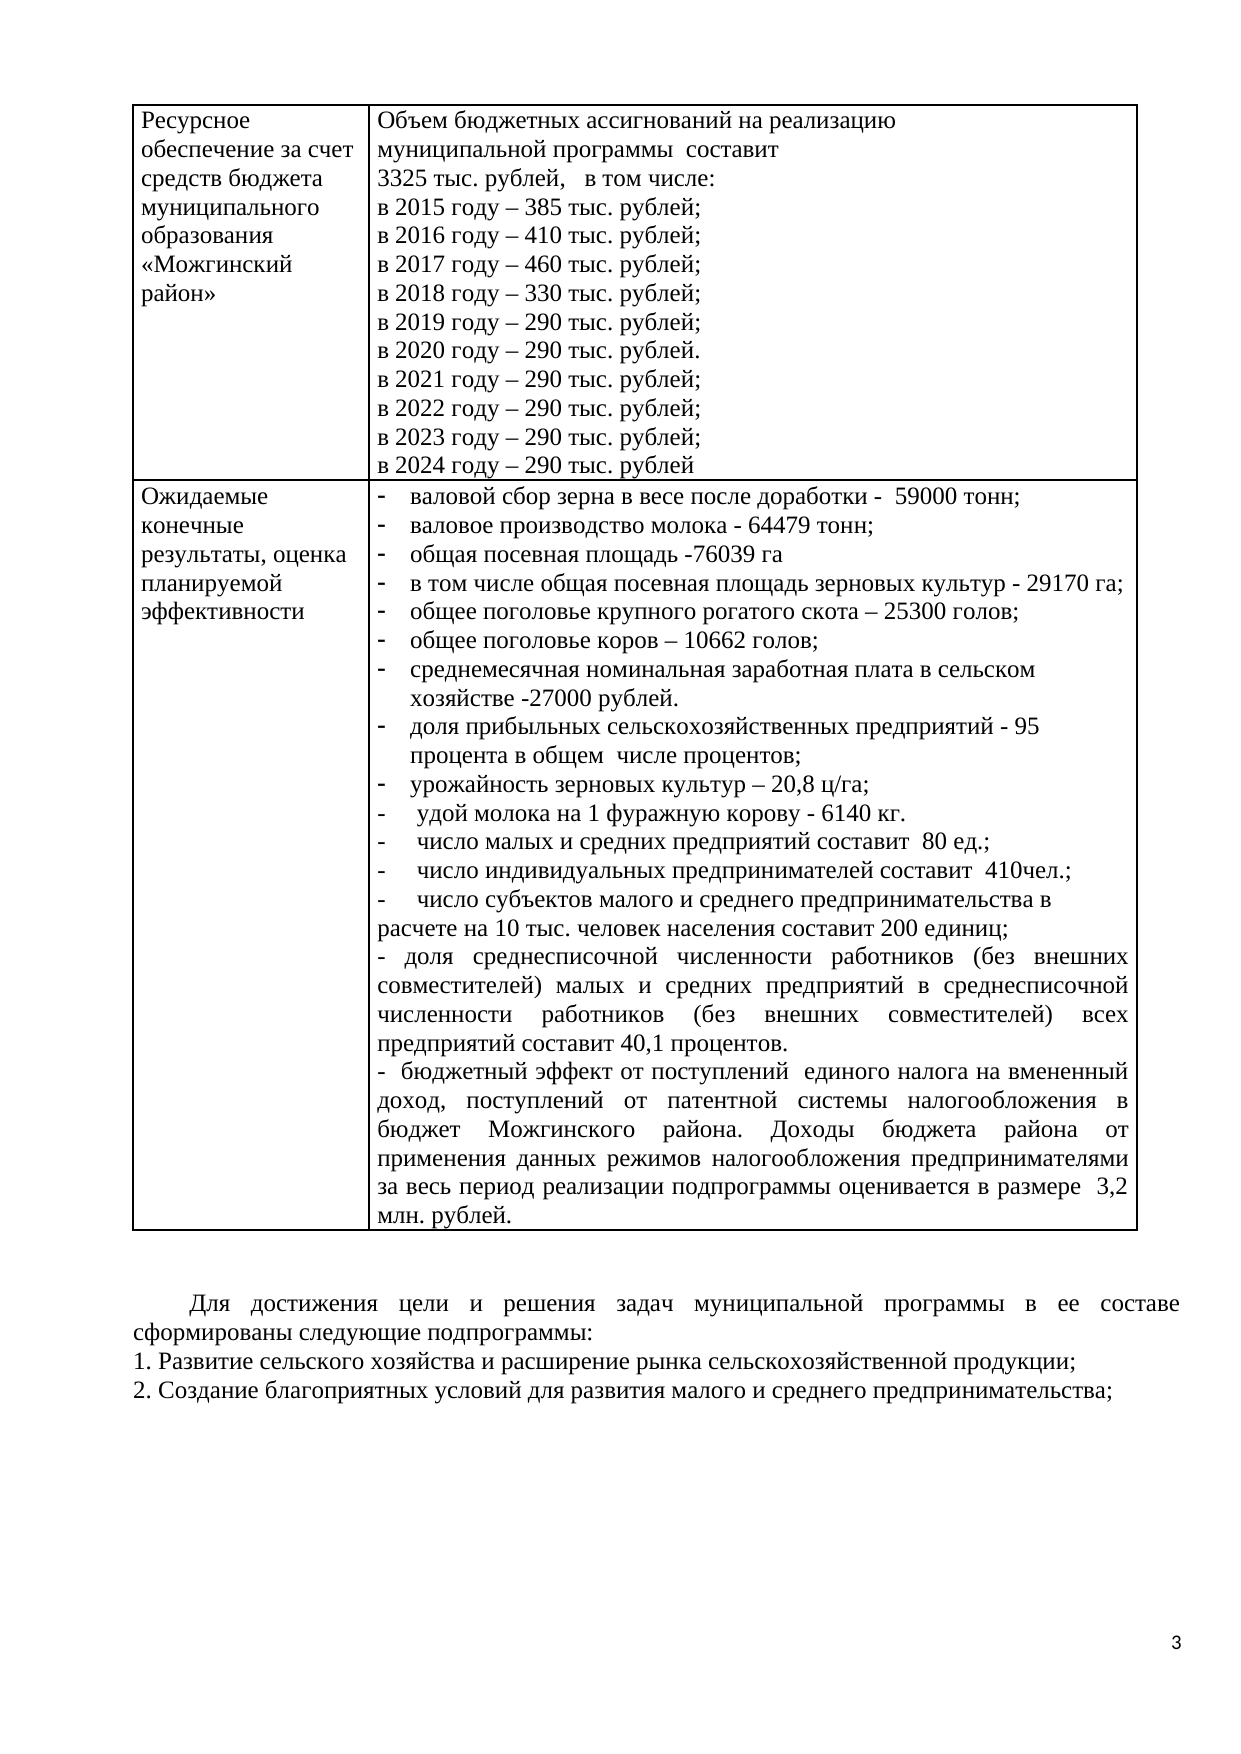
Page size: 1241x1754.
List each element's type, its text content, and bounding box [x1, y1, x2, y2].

table_cell Ресурсное обеспечение за счет средств бюджета муниципального образования «Можгинский район» [134, 106, 368, 479]
text 2. Создание благоприятных условий для развития малого и среднего предпринимательства; [133, 1375, 1181, 1403]
table_cell Объем бюджетных ассигнований на реализацию муниципальной программы составит 3325 тыс. рублей, в том числе: в 2015 году – 385 тыс. рублей; в 2016 году – 410 тыс. рублей; в 2017 году – 460 тыс. рублей; в 2018 году – 330 тыс. рублей; в 2019 году – 290 тыс. рублей; в 2020 году – 290 тыс. рублей. в 2021 году – 290 тыс. рублей; в 2022 году – 290 тыс. рублей; в 2023 году – 290 тыс. рублей; в 2024 году – 290 тыс. рублей [370, 106, 1136, 479]
text 1. Развитие сельского хозяйства и расширение рынка сельскохозяйственной продукции; [133, 1346, 1181, 1375]
table_cell валовой сбор зерна в весе после доработки - 59000 тонн; валовое производство молока - 64479 тонн; общая посевная площадь -76039 га в том числе общая посевная площадь зерновых культур - 29170 га; общее поголовье крупного рогатого скота – 25300 голов; общее поголовье коров – 10662 голов; среднемесячная номинальная заработная плата в сельском хозяйстве -27000 рублей. доля прибыльных сельскохозяйственных предприятий - 95 процента в общем числе процентов; урожайность зерновых культур – 20,8 ц/га; - удой молока на 1 фуражную корову - 6140 кг. - число малых и средних предприятий составит 80 ед.; - число индивидуальных предпринимателей составит 410чел.; - число субъектов малого и среднего предпринимательства в расчете на 10 тыс. человек населения составит 200 единиц; - доля среднесписочной численности работников (без внешних совместителей) малых и средних предприятий в среднесписочной численности работников (без внешних совместителей) всех предприятий составит 40,1 процентов. - бюджетный эффект от поступлений единого налога на вмененный доход, поступлений от патентной системы налогообложения в бюджет Можгинского района. Доходы бюджета района от применения данных режимов налогообложения предпринимателями за весь период реализации подпрограммы оценивается в размере 3,2 млн. рублей. [370, 481, 1136, 1229]
text Для достижения цели и решения задач муниципальной программы в ее составе сформированы следующие подпрограммы: [133, 1288, 1181, 1346]
table_cell Ожидаемые конечные результаты, оценка планируемой эффективности [134, 481, 368, 1229]
